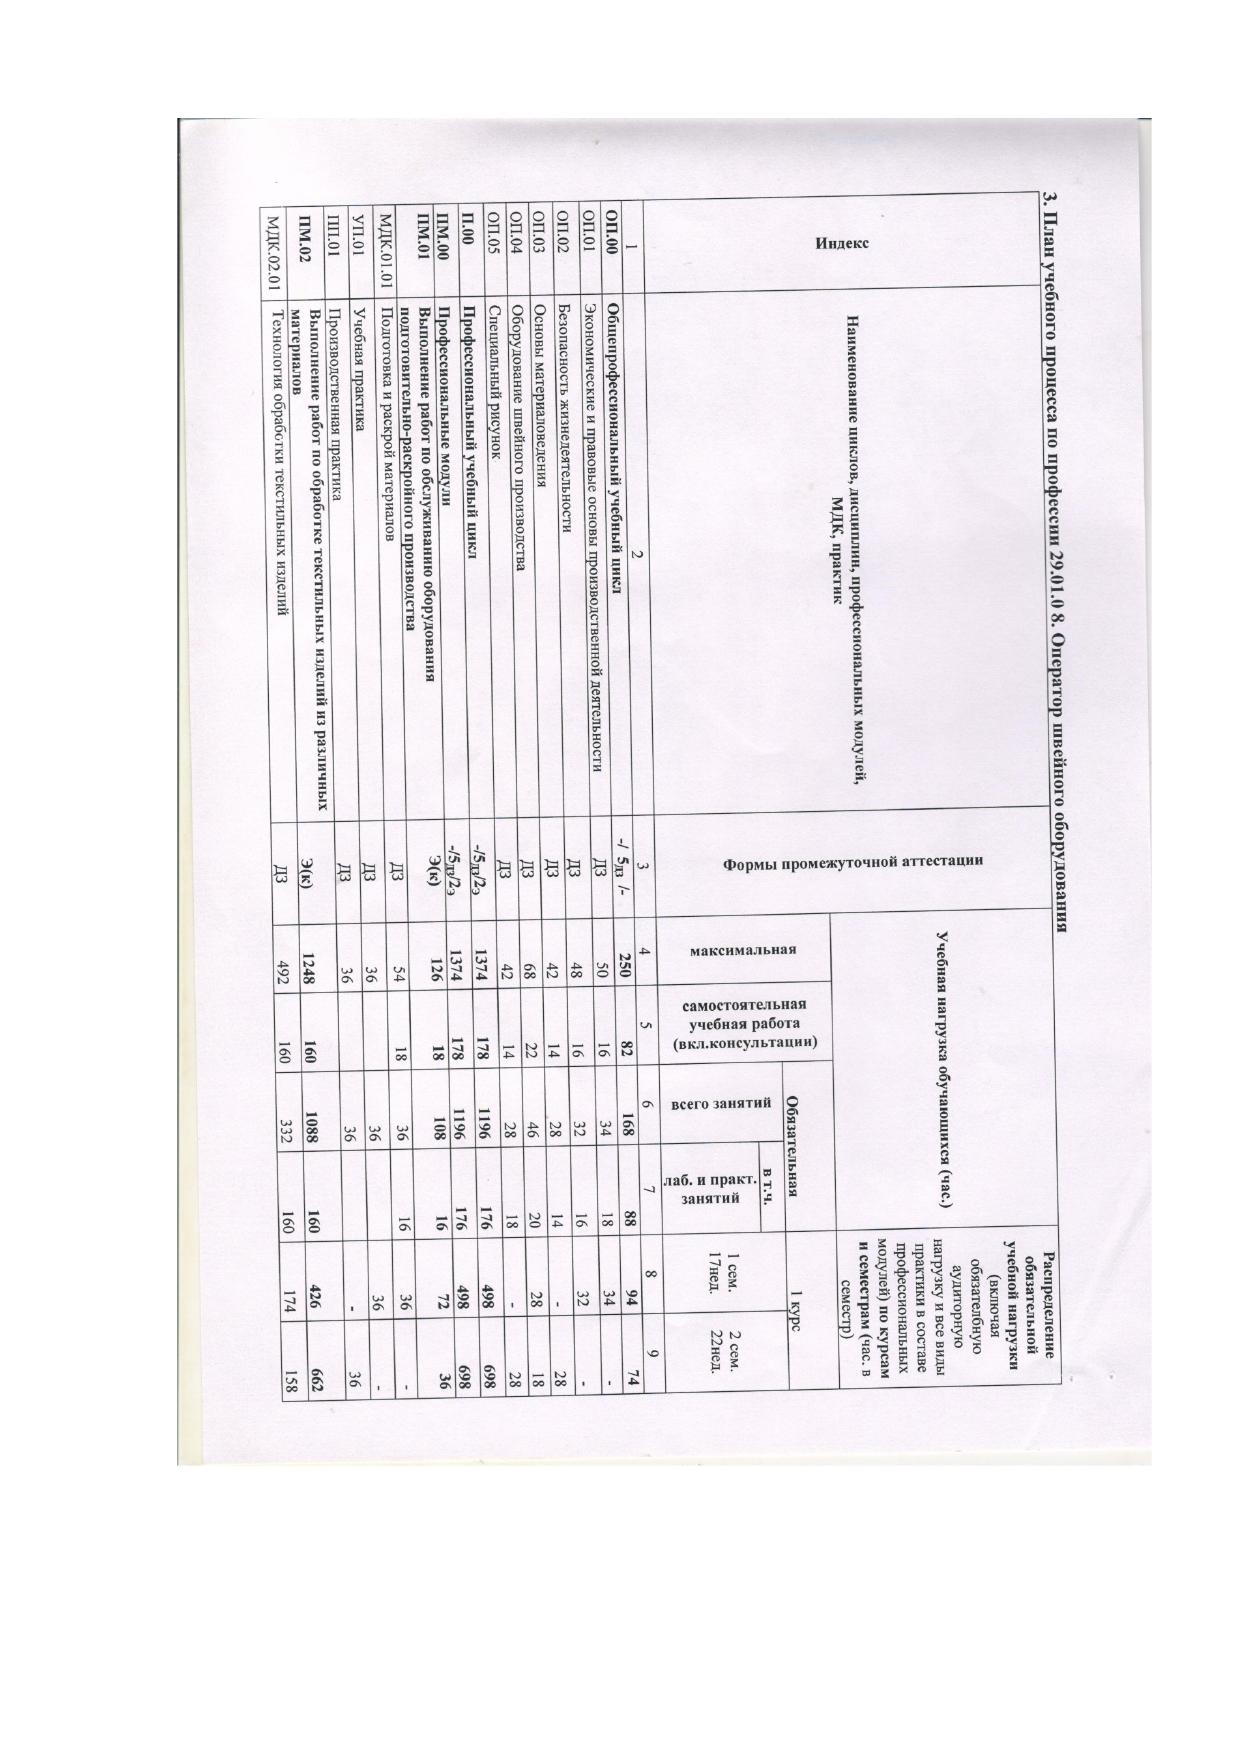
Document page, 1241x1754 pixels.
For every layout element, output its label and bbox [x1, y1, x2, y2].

picture [177, 118, 1152, 1470]
